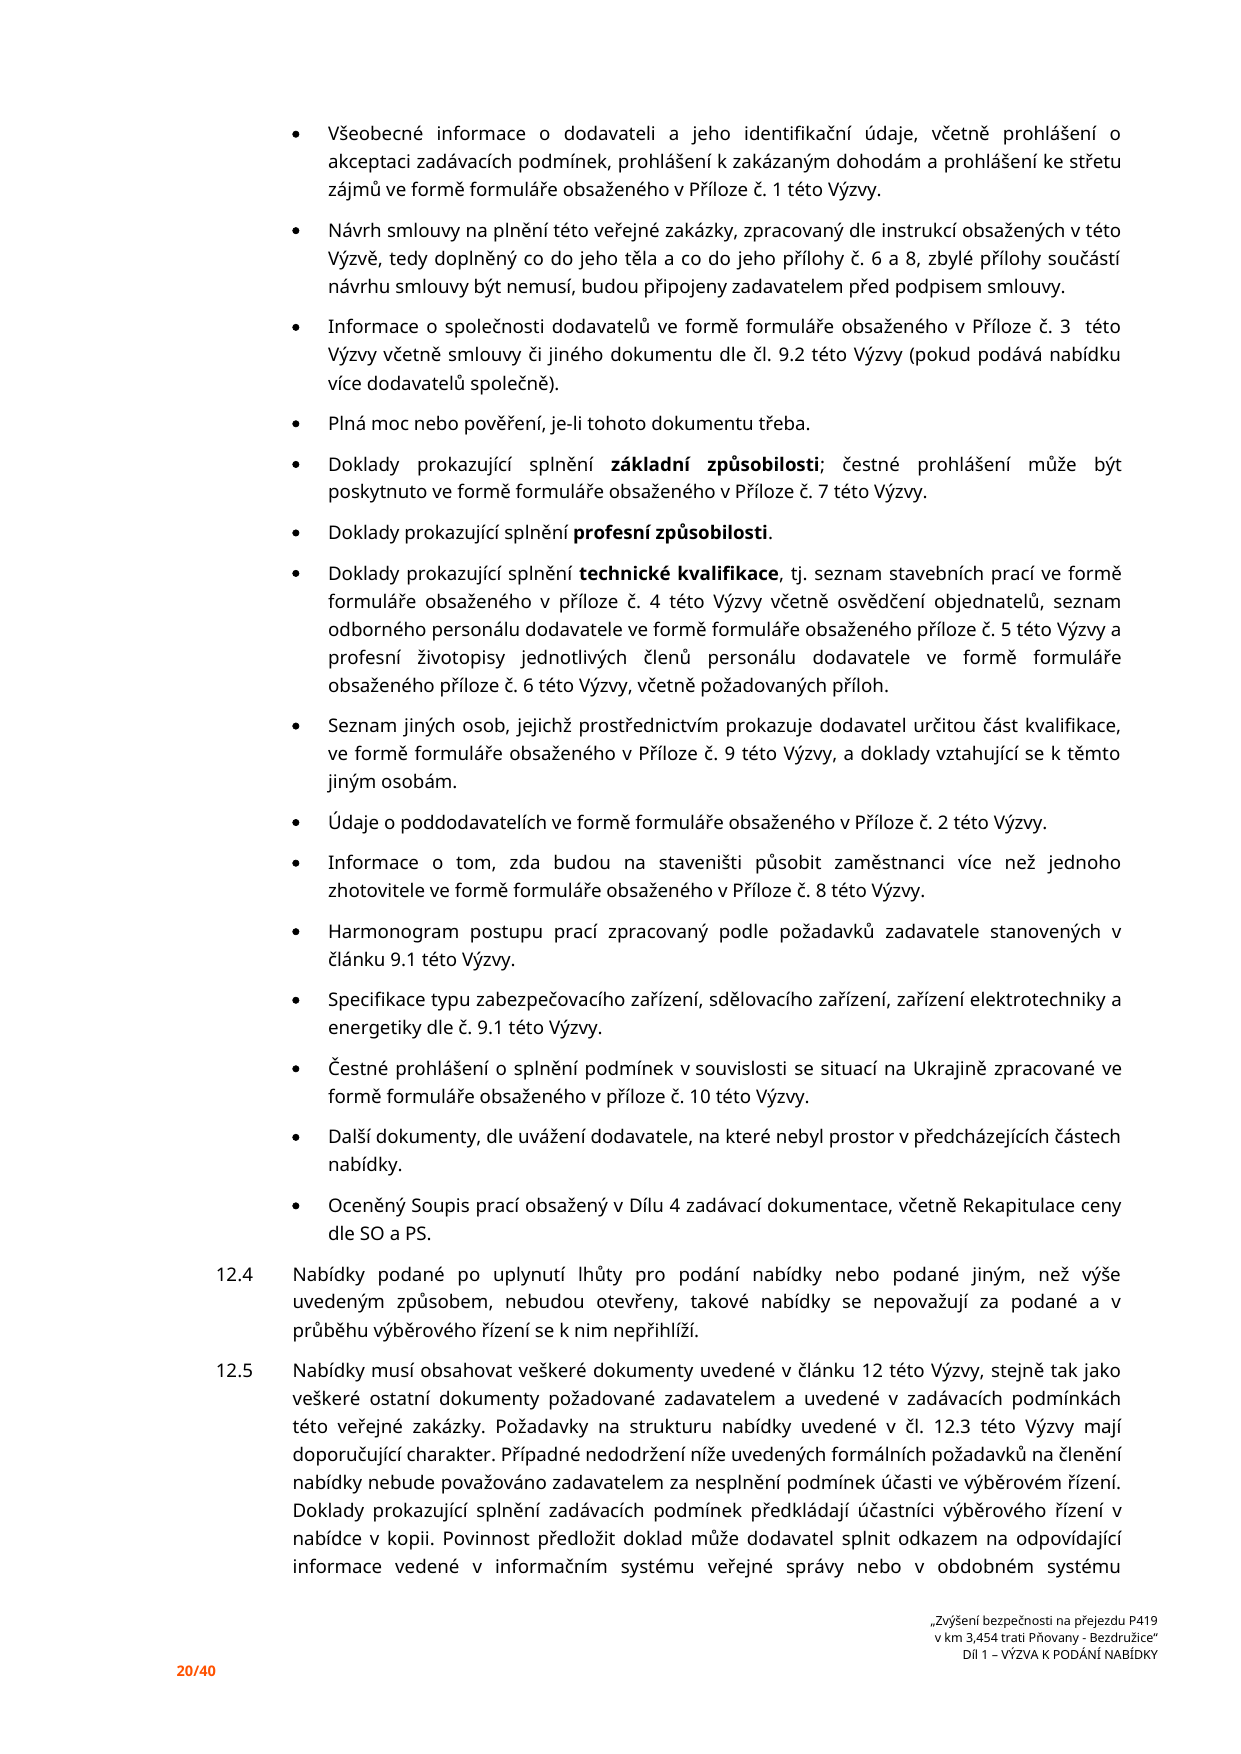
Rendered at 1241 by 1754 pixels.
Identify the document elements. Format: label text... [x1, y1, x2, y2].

text Doklady prokazující splnění profesní způsobilosti. [292, 519, 1122, 545]
text Informace o společnosti dodavatelů ve formě formuláře obsaženého v Příloze č. 3 této Výzvy včetně smlouvy či jiného dokumentu dle čl. 9.2 této Výzvy (pokud podává nabídku více dodavatelů společně). [292, 314, 1122, 395]
text Plná moc nebo pověření, je-li tohoto dokumentu třeba. [292, 410, 1122, 436]
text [216, 1357, 1122, 1579]
text Seznam jiných osob, jejichž prostřednictvím prokazuje dodavatel určitou část kvalifikace, ve formě formuláře obsaženého v Příloze č. 9 této Výzvy, a doklady vztahující se k těmto jiným osobám. [292, 712, 1122, 794]
text Oceněný Soupis prací obsažený v Dílu 4 zadávací dokumentace, včetně Rekapitulace ceny dle SO a PS. [292, 1192, 1122, 1246]
text Nabídky podané po uplynutí lhůty pro podání nabídky nebo podané jiným, než výše uvedeným způsobem, nebudou otevřeny, takové nabídky se nepovažují za podané a v průběhu výběrového řízení se k nim nepřihlíží. [216, 1261, 1122, 1342]
text Doklady prokazující splnění technické kvalifikace, tj. seznam stavebních prací ve formě formuláře obsaženého v příloze č. 4 této Výzvy včetně osvědčení objednatelů, seznam odborného personálu dodavatele ve formě formuláře obsaženého příloze č. 5 této Výzvy a profesní životopisy jednotlivých členů personálu dodavatele ve formě formuláře obsaženého příloze č. 6 této Výzvy, včetně požadovaných příloh. [292, 560, 1122, 697]
text Další dokumenty, dle uvážení dodavatele, na které nebyl prostor v předcházejících částech nabídky. [292, 1124, 1122, 1177]
text Údaje o poddodavatelích ve formě formuláře obsaženého v Příloze č. 2 této Výzvy. [292, 809, 1122, 834]
text Všeobecné informace o dodavateli a jeho identifikační údaje, včetně prohlášení o akceptaci zadávacích podmínek, prohlášení k zakázaným dohodám a prohlášení ke střetu zájmů ve formě formuláře obsaženého v Příloze č. 1 této Výzvy. [292, 121, 1122, 202]
text Návrh smlouvy na plnění této veřejné zakázky, zpracovaný dle instrukcí obsažených v této Výzvě, tedy doplněný co do jeho těla a co do jeho přílohy č. 6 a 8, zbylé přílohy součástí návrhu smlouvy být nemusí, budou připojeny zadavatelem před podpisem smlouvy. [292, 217, 1122, 299]
text Čestné prohlášení o splnění podmínek v souvislosti se situací na Ukrajině zpracované ve formě formuláře obsaženého v příloze č. 10 této Výzvy. [292, 1055, 1122, 1109]
text Harmonogram postupu prací zpracovaný podle požadavků zadavatele stanovených v článku 9.1 této Výzvy. [292, 918, 1122, 972]
text Informace o tom, zda budou na staveništi působit zaměstnanci více než jednoho zhotovitele ve formě formuláře obsaženého v Příloze č. 8 této Výzvy. [292, 849, 1122, 903]
text Doklady prokazující splnění základní způsobilosti; čestné prohlášení může být poskytnuto ve formě formuláře obsaženého v Příloze č. 7 této Výzvy. [292, 451, 1122, 504]
text Specifikace typu zabezpečovacího zařízení, sdělovacího zařízení, zařízení elektrotechniky a energetiky dle č. 9.1 této Výzvy. [292, 987, 1122, 1040]
